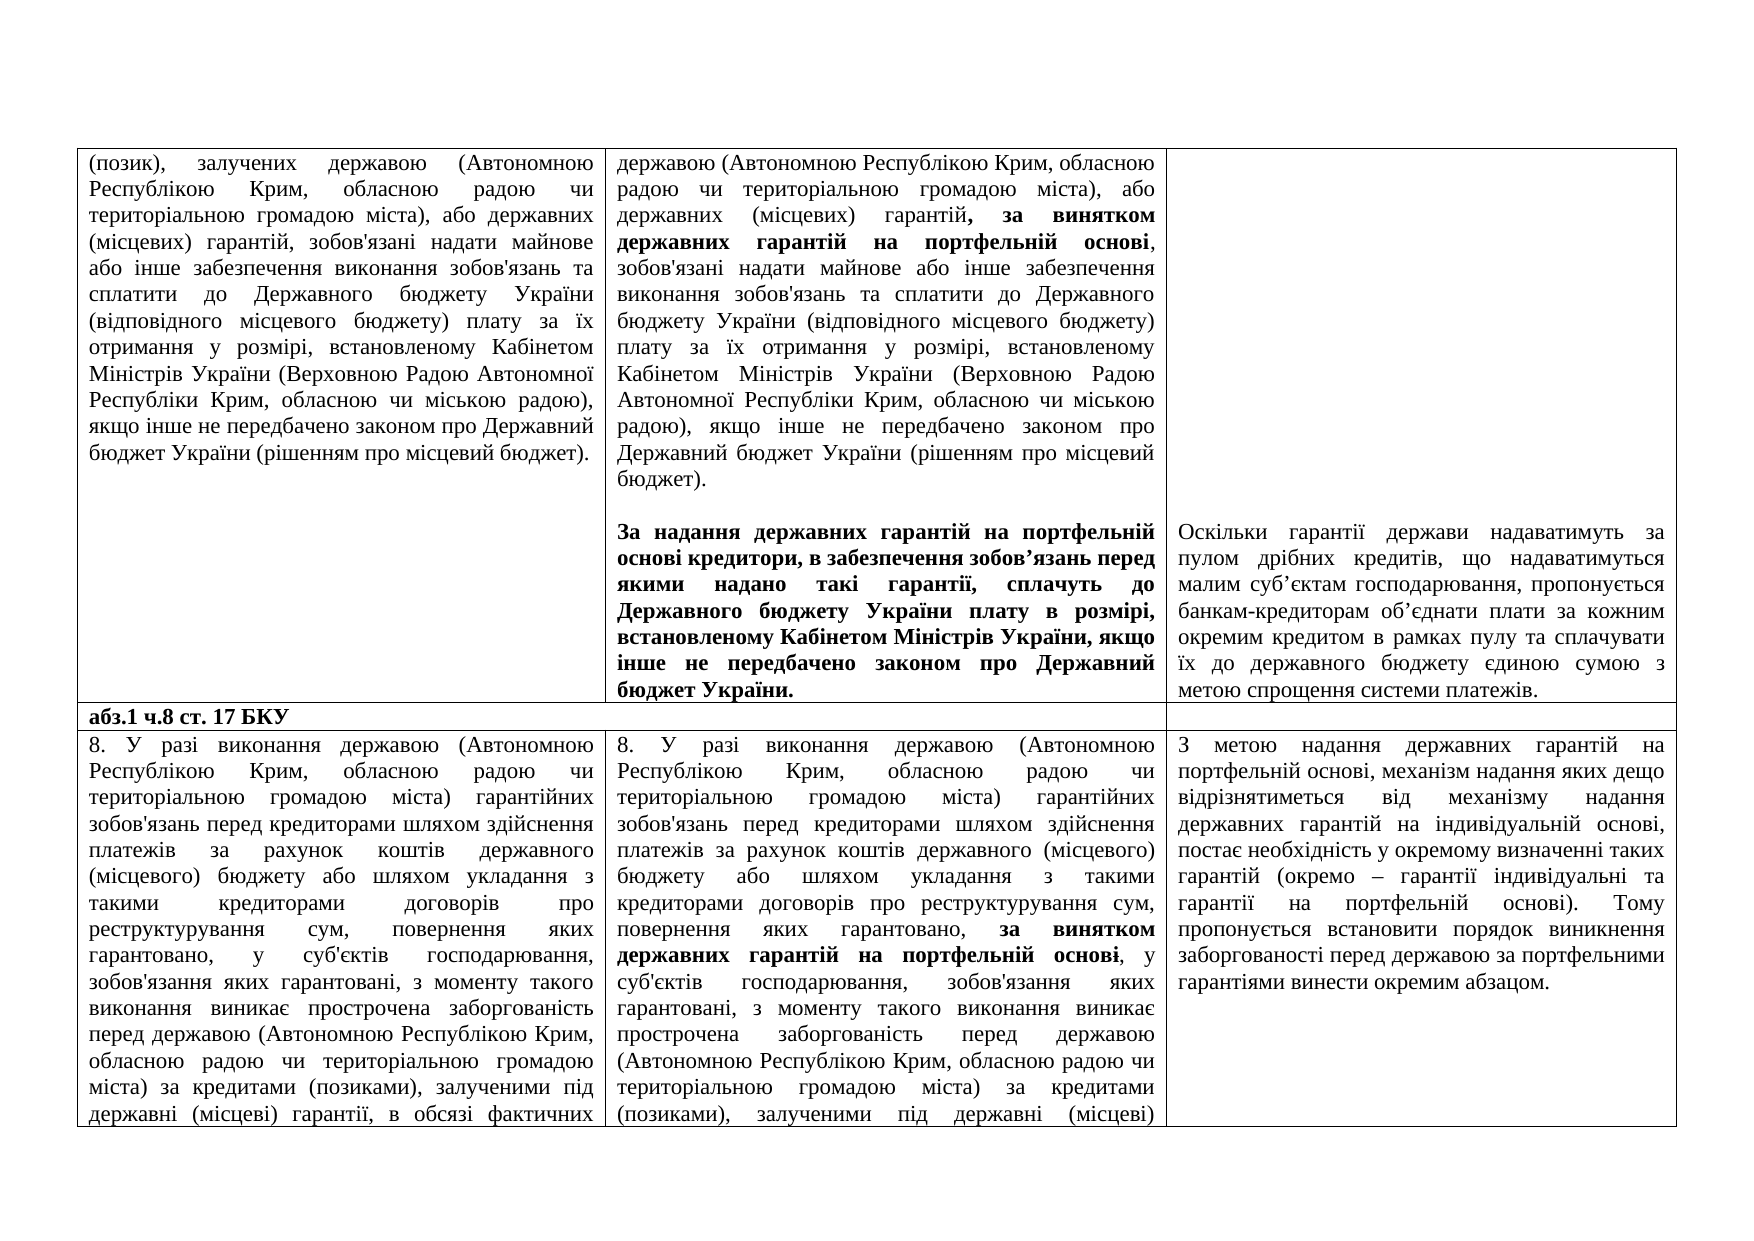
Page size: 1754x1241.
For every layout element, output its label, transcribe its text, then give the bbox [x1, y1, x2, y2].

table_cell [1167, 731, 1676, 1126]
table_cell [78, 149, 605, 702]
table_cell [1167, 703, 1676, 729]
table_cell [606, 731, 1166, 1126]
table_cell абз.1 ч.8 ст. 17 БКУ [78, 703, 1166, 729]
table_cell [78, 731, 605, 1126]
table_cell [606, 149, 1166, 702]
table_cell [1167, 149, 1676, 702]
